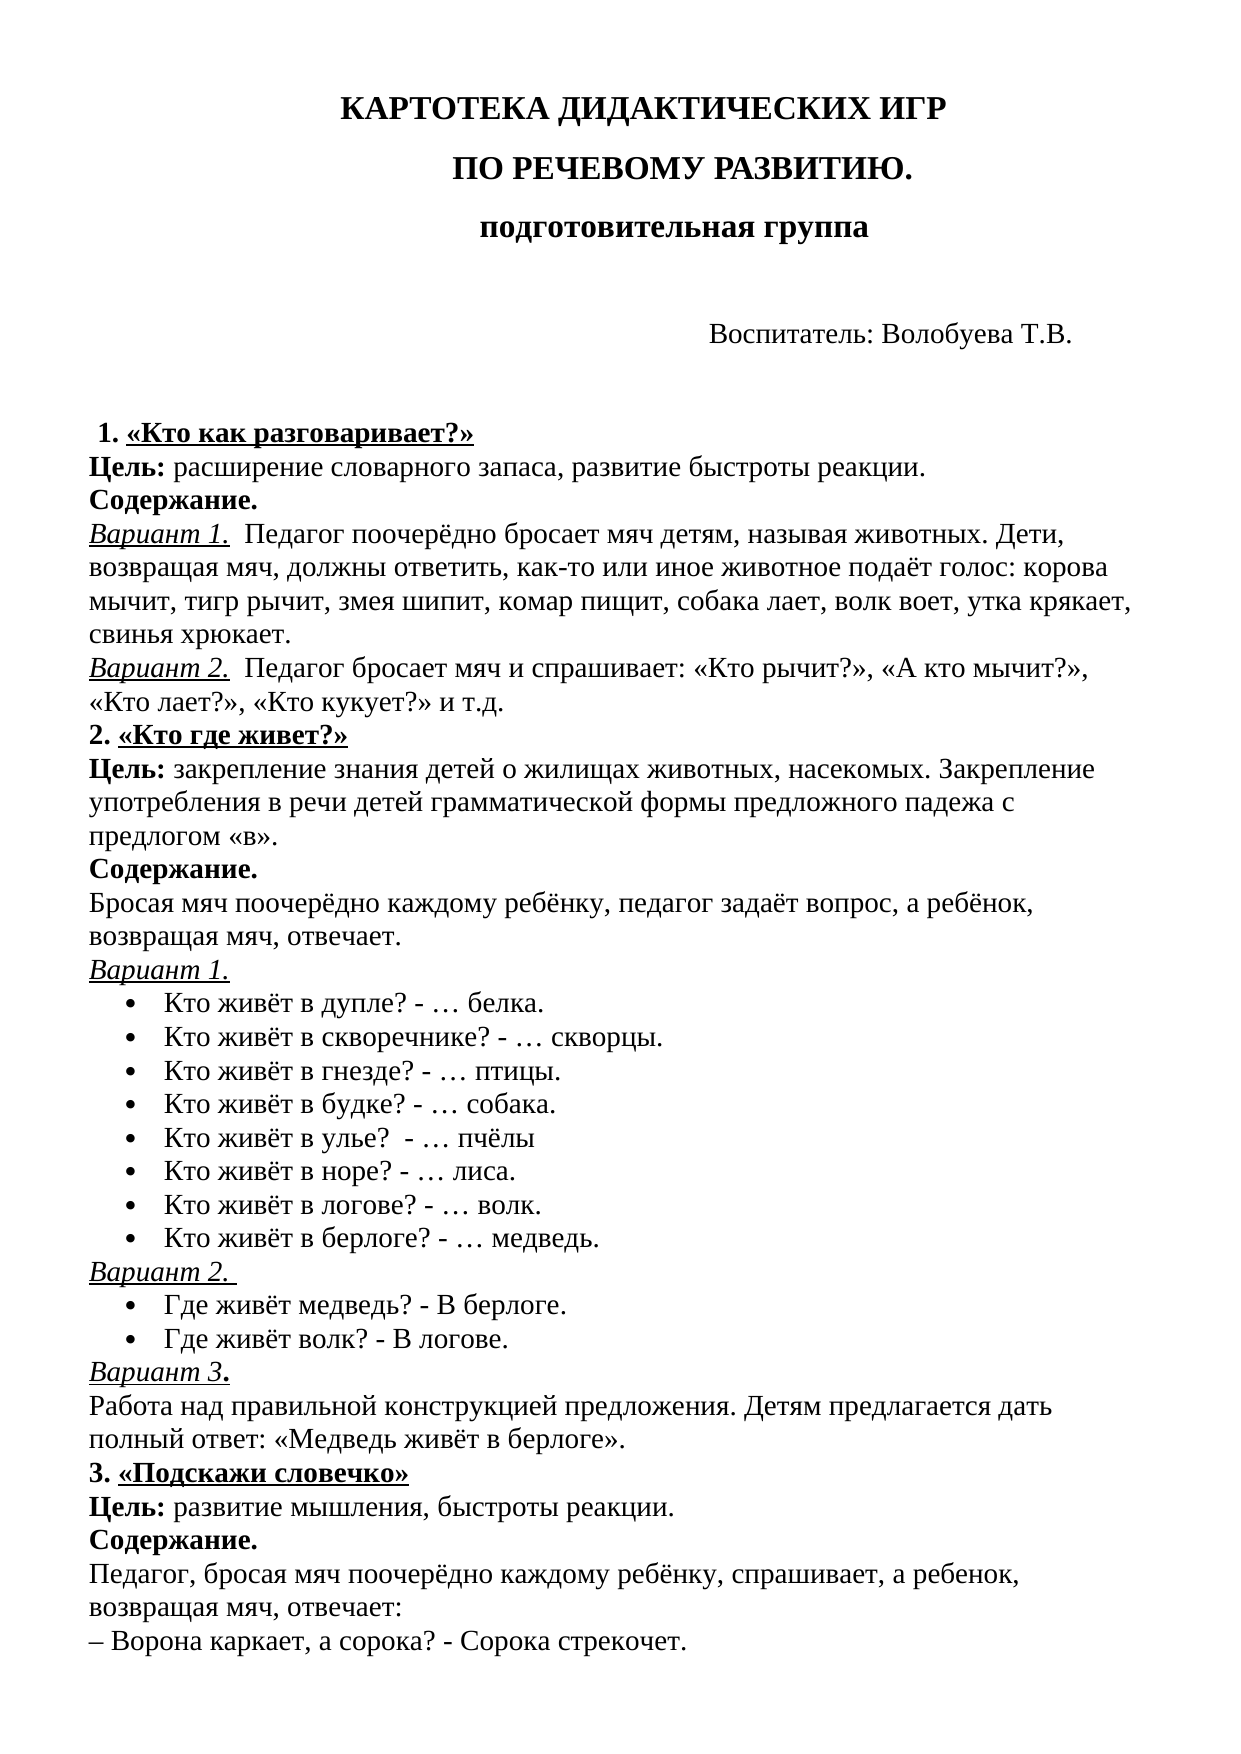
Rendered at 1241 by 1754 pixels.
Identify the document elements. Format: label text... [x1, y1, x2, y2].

text КАРТОТЕКА ДИДАКТИЧЕСКИХ ИГР [89, 89, 1152, 127]
list Где живёт медведь? - В берлоге. [126, 1287, 1152, 1321]
text 3. «Подскажи словечко» [89, 1455, 1152, 1489]
text Работа над правильной конструкцией предложения. Детям предлагается дать полный ответ: «Медведь живёт в берлоге». [89, 1388, 1152, 1455]
text по речевому развитию. [89, 148, 1152, 187]
text Воспитатель: Волобуева Т.В. [89, 317, 1152, 350]
list Где живёт волк? - В логове. [126, 1321, 1152, 1354]
text – Ворона каркает, а сорока? - Сорока стрекочет. [89, 1623, 1152, 1656]
text Цель: закрепление знания детей о жилищах животных, насекомых. Закрепление употребления в речи детей грамматической формы предложного падежа с предлогом «в». [89, 751, 1152, 851]
text Цель: расширение словарного запаса, развитие быстроты реакции. [89, 449, 1152, 482]
text Вариант 1. [89, 952, 1152, 986]
list Кто живёт в норе? - … лиса. [126, 1153, 1152, 1187]
text Педагог, бросая мяч поочерёдно каждому ребёнку, спрашивает, а ребенок, возвращая мяч, отвечает: [89, 1556, 1152, 1623]
text 1. «Кто как разговаривает?» [89, 415, 1152, 449]
list Кто живёт в гнезде? - … птицы. [126, 1053, 1152, 1086]
text Содержание. [89, 482, 1152, 516]
text 2. «Кто где живет?» [89, 717, 1152, 751]
list Кто живёт в логове? - … волк. [126, 1187, 1152, 1220]
list Кто живёт в скворечнике? - … скворцы. [126, 1019, 1152, 1053]
list Кто живёт в дупле? - … белка. [126, 986, 1152, 1019]
text Вариант 3. [89, 1354, 1152, 1388]
text Вариант 2. [89, 1254, 1152, 1287]
text Цель: развитие мышления, быстроты реакции. [89, 1489, 1152, 1522]
list Кто живёт в улье? - … пчёлы [126, 1120, 1152, 1153]
text Бросая мяч поочерёдно каждому ребёнку, педагог задаёт вопрос, а ребёнок, возвращая мяч, отвечает. [89, 885, 1152, 952]
list Кто живёт в берлоге? - … медведь. [126, 1220, 1152, 1254]
list Кто живёт в будке? - … собака. [126, 1086, 1152, 1120]
text Содержание. [89, 1522, 1152, 1556]
text подготовительная группа [89, 206, 1152, 244]
text Вариант 2. Педагог бросает мяч и спрашивает: «Кто рычит?», «А кто мычит?», «Кто лает?», «Кто кукует?» и т.д. [89, 650, 1152, 717]
text Содержание. [89, 851, 1152, 885]
text Вариант 1. Педагог поочерёдно бросает мяч детям, называя животных. Дети, возвращая мяч, должны ответить, как-то или иное животное подаёт голос: корова мычит, тигр рычит, змея шипит, комар пищит, собака лает, волк воет, утка крякает, свинья хрюкает. [89, 516, 1152, 650]
